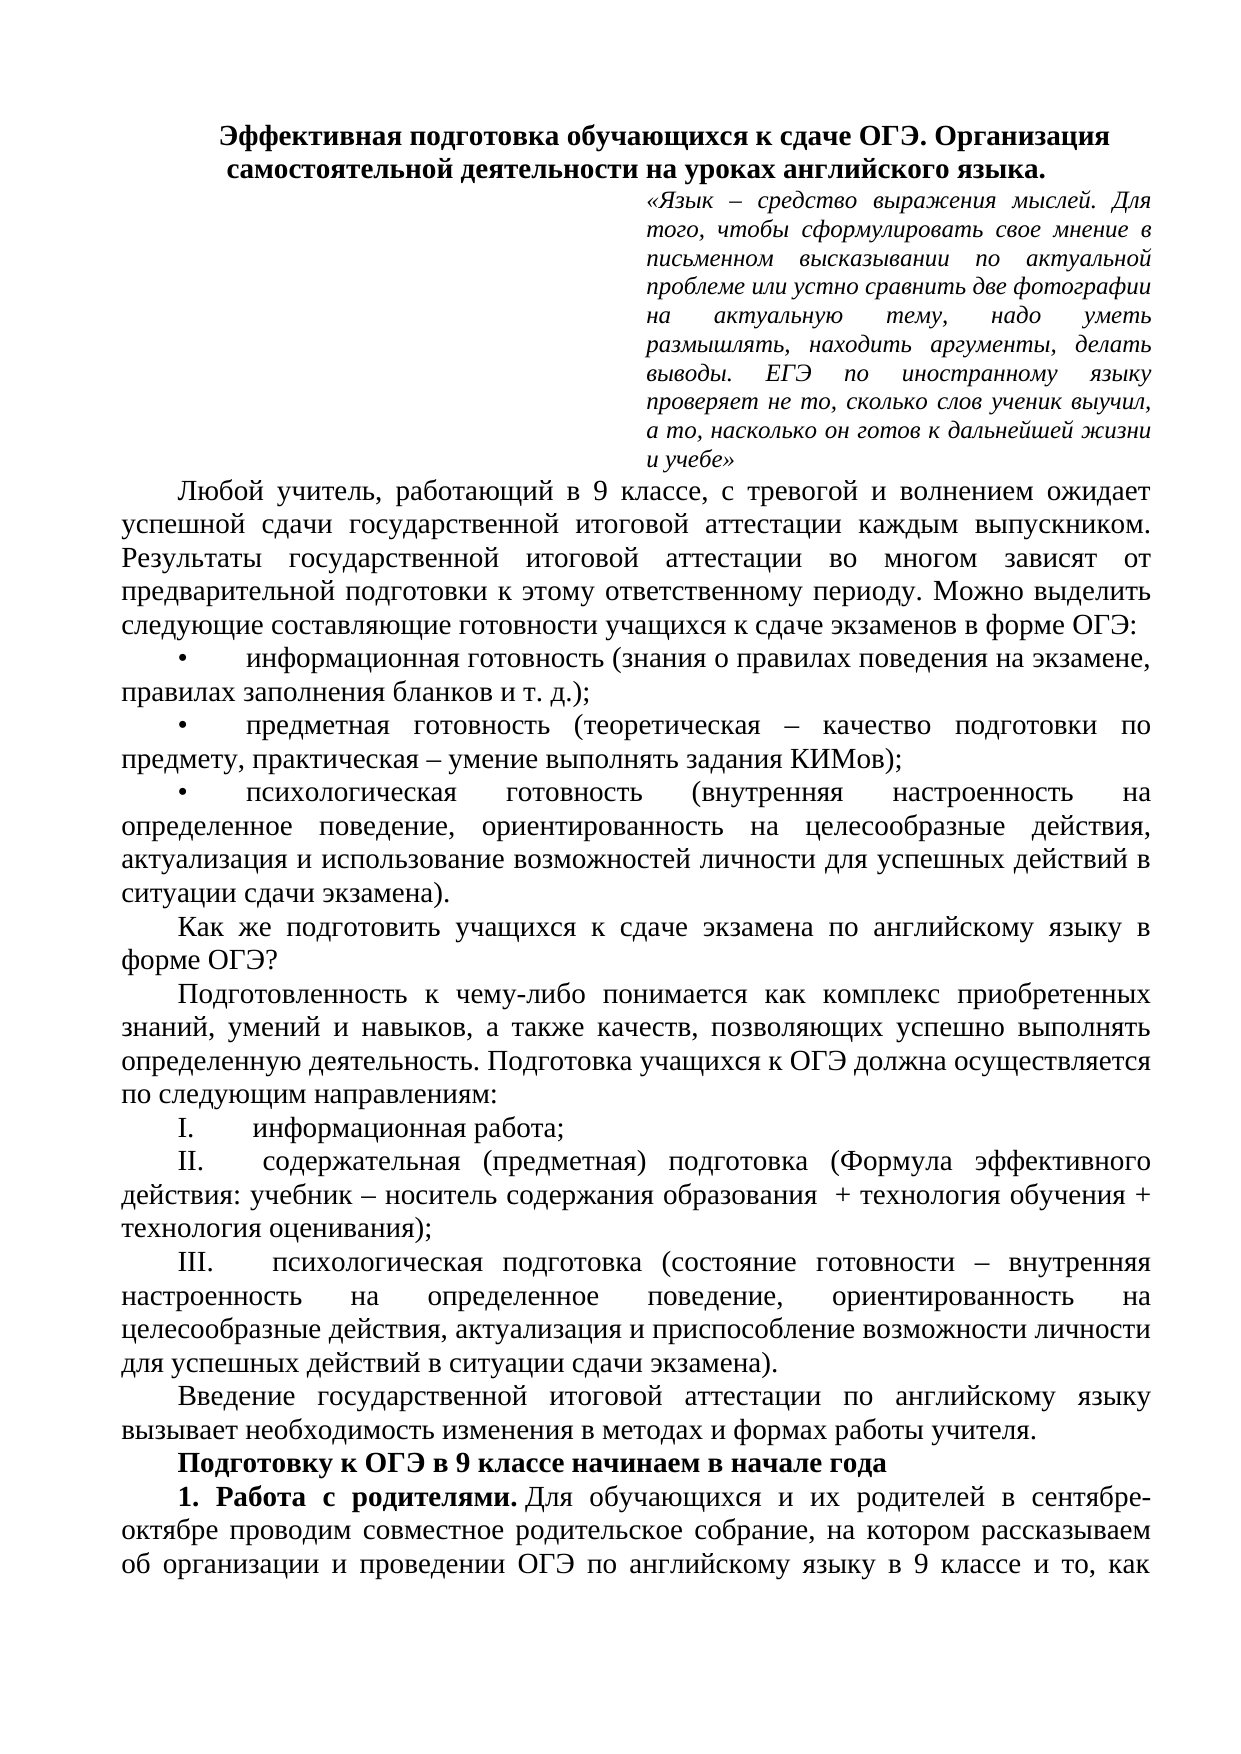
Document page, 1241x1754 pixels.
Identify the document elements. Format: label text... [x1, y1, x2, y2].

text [121, 1479, 1152, 1579]
text III. психологическая подготовка (состояние готовности – внутренняя настроенность на определенное поведение, ориентированность на целесообразные действия, актуализация и приспособление возможности личности для успешных действий в ситуации сдачи экзамена). [121, 1244, 1152, 1378]
text Как же подготовить учащихся к сдаче экзамена по английскому языку в форме ОГЭ? [121, 909, 1152, 976]
text Любой учитель, работающий в 9 классе, с тревогой и волнением ожидает успешной сдачи государственной итоговой аттестации каждым выпускником. Результаты государственной итоговой аттестации во многом зависят от предварительной подготовки к этому ответственному периоду. Можно выделить следующие составляющие готовности учащихся к сдаче экзаменов в форме ОГЭ: [121, 473, 1152, 640]
text II. содержательная (предметная) подготовка (Формула эффективного действия: учебник – носитель содержания образования + технология обучения + технология оценивания); [121, 1143, 1152, 1244]
text Введение государственной итоговой аттестации по английскому языку вызывает необходимость изменения в методах и формах работы учителя. [121, 1378, 1152, 1445]
text • информационная готовность (знания о правилах поведения на экзамене, правилах заполнения бланков и т. д.); [121, 640, 1152, 707]
text Подготовленность к чему-либо понимается как комплекс приобретенных знаний, умений и навыков, а также качеств, позволяющих успешно выполнять определенную деятельность. Подготовка учащихся к ОГЭ должна осуществляется по следующим направлениям: [121, 976, 1152, 1110]
text «Язык – средство выражения мыслей. Для того, чтобы сформулировать свое мнение в письменном высказывании по актуальной проблеме или устно сравнить две фотографии на актуальную тему, надо уметь размышлять, находить аргументы, делать выводы. ЕГЭ по иностранному языку проверяет не то, сколько слов ученик выучил, а то, насколько он готов к дальнейшей жизни и учебе» [646, 185, 1152, 473]
text Эффективная подготовка обучающихся к сдаче ОГЭ. Организация самостоятельной деятельности на уроках английского языка. [121, 118, 1152, 185]
text • предметная готовность (теоретическая – качество подготовки по предмету, практическая – умение выполнять задания КИМов); [121, 707, 1152, 774]
text • психологическая готовность (внутренняя настроенность на определенное поведение, ориентированность на целесообразные действия, актуализация и использование возможностей личности для успешных действий в ситуации сдачи экзамена). [121, 774, 1152, 909]
text I. информационная работа; [121, 1110, 1152, 1143]
text Подготовку к ОГЭ в 9 классе начинаем в начале года [121, 1445, 1152, 1479]
